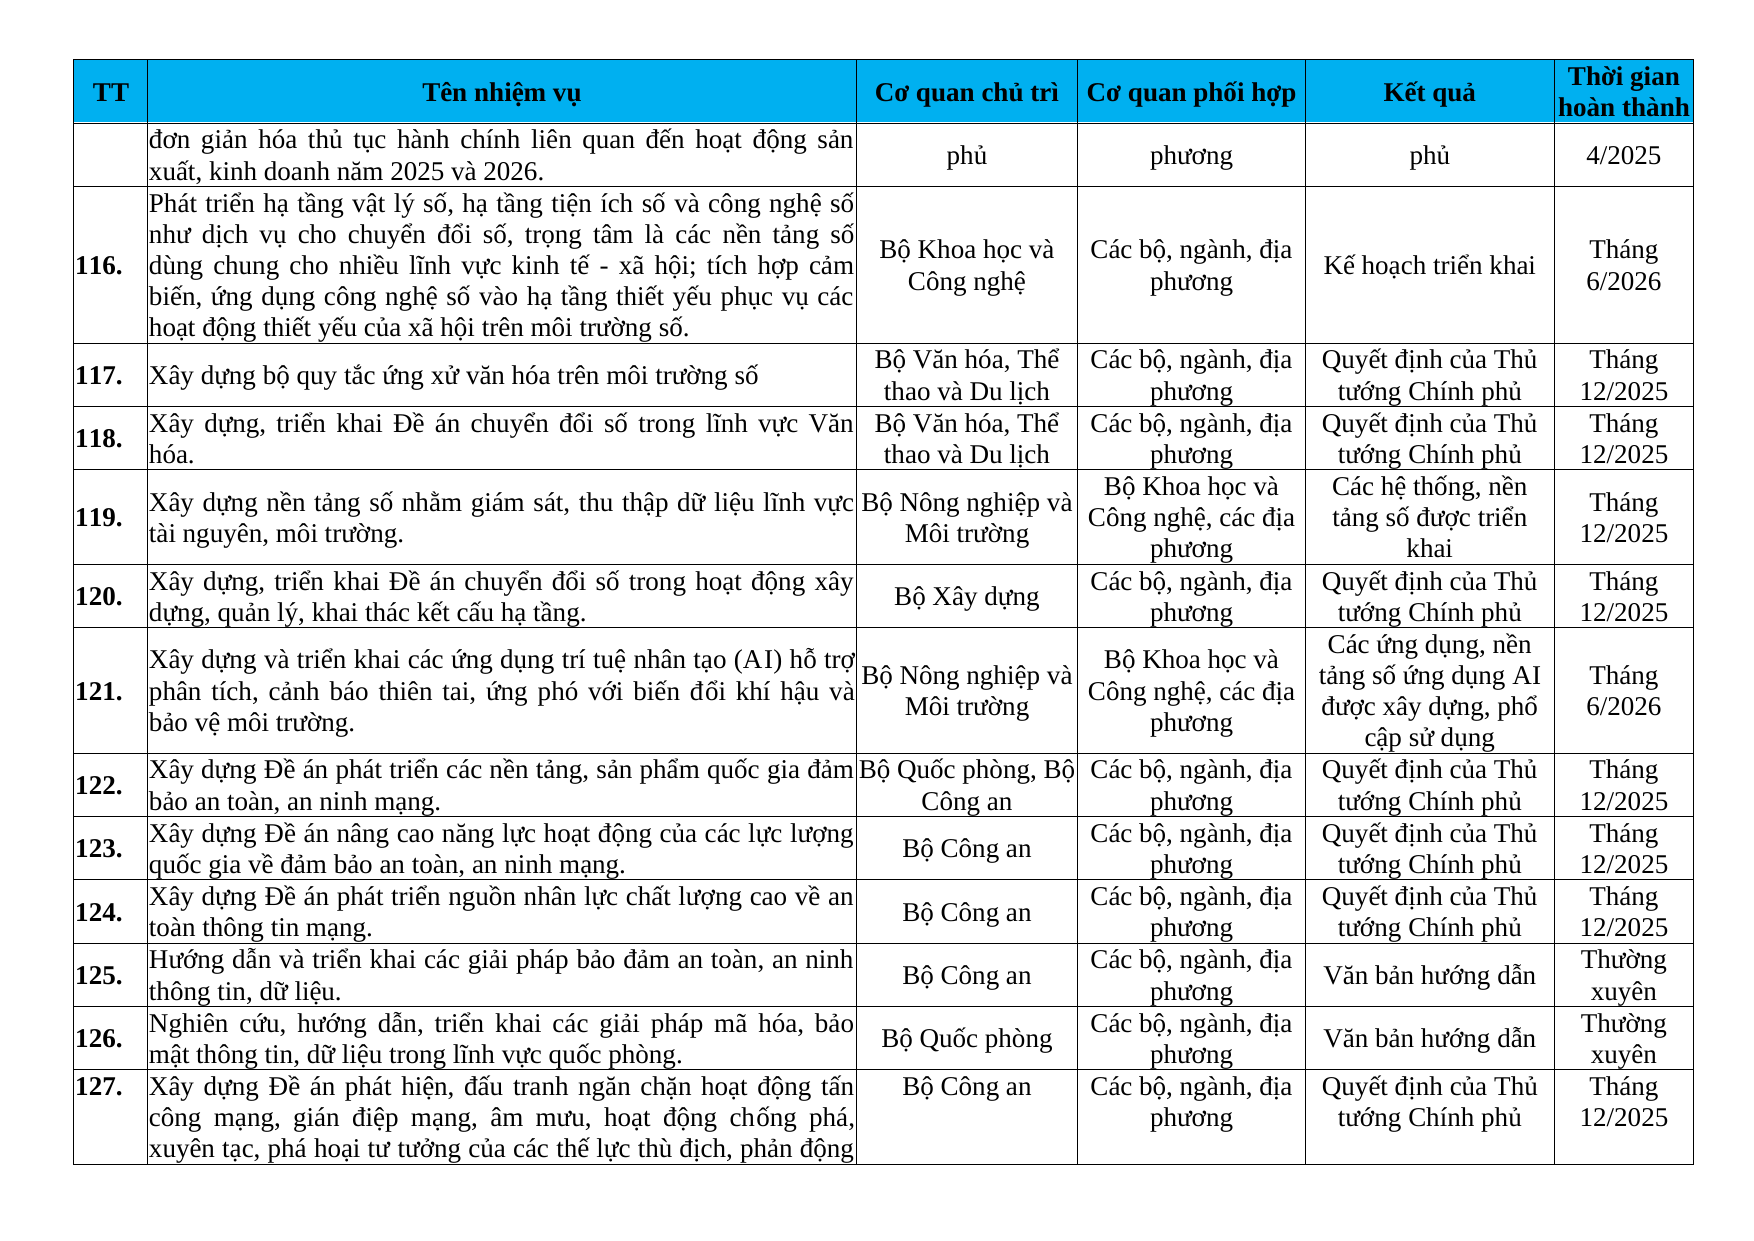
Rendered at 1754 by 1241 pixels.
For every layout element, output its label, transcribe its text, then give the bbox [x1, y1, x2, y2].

table_cell Quyết định của Thủ tướng Chính phủ [1306, 754, 1554, 816]
table_cell Thường xuyên [1555, 944, 1693, 1006]
table_cell Nghiên cứu, hướng dẫn, triển khai các giải pháp mã hóa, bảo mật thông tin, dữ liệu trong lĩnh vực quốc phòng. [148, 1007, 856, 1069]
table_cell Văn phòng Chính phủ [857, 124, 1077, 186]
table_cell [74, 1070, 147, 1164]
table_cell [74, 407, 147, 469]
table_cell [74, 124, 147, 186]
table_cell Bộ Công an [857, 944, 1077, 1006]
table_cell Tháng 12/2025 [1555, 817, 1693, 879]
table_cell Xây dựng và triển khai các ứng dụng trí tuệ nhân tạo (AI) hỗ trợ phân tích, cảnh báo thiên tai, ứng phó với biến đổi khí hậu và bảo vệ môi trường. [148, 628, 856, 753]
table_cell Bộ Nông nghiệp và Môi trường [857, 628, 1077, 753]
table_cell Nghị quyết của Chính phủ [1306, 124, 1554, 186]
table_header Cơ quan phối hợp [1078, 60, 1305, 122]
table_cell Tháng 12/2025 [1555, 1070, 1693, 1164]
table_cell [74, 565, 147, 627]
table_cell Hướng dẫn và triển khai các giải pháp bảo đảm an toàn, an ninh thông tin, dữ liệu. [148, 944, 856, 1006]
table_cell Tháng 6/2026 [1555, 187, 1693, 342]
table_cell Các bộ, ngành, địa phương [1078, 407, 1305, 469]
table_cell Các ứng dụng, nền tảng số ứng dụng AI được xây dựng, phổ cập sử dụng [1306, 628, 1554, 753]
table_cell [74, 470, 147, 564]
table_cell [74, 1007, 147, 1069]
table_cell [74, 817, 147, 879]
table_cell Quyết định của Thủ tướng Chính phủ [1306, 1070, 1554, 1164]
table_cell Các bộ, ngành, địa phương [1078, 1070, 1305, 1164]
table_cell Các bộ, ngành, địa phương [1078, 1007, 1305, 1069]
table_cell [74, 187, 147, 342]
table_cell Tháng 12/2025 [1555, 470, 1693, 564]
table_cell Bộ Văn hóa, Thể thao và Du lịch [857, 344, 1077, 406]
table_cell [148, 124, 856, 186]
table_header TT [74, 60, 147, 122]
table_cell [148, 1070, 856, 1164]
table_cell Bộ Công an [857, 1070, 1077, 1164]
table_cell Xây dựng Đề án nâng cao năng lực hoạt động của các lực lượng quốc gia về đảm bảo an toàn, an ninh mạng. [148, 817, 856, 879]
table_cell Tháng 12/2025 [1555, 754, 1693, 816]
table_cell Các bộ, ngành, địa phương [1078, 344, 1305, 406]
table_cell Văn bản hướng dẫn [1306, 944, 1554, 1006]
table_cell Xây dựng, triển khai Đề án chuyển đổi số trong hoạt động xây dựng, quản lý, khai thác kết cấu hạ tầng. [148, 565, 856, 627]
table_cell Xây dựng Đề án phát triển nguồn nhân lực chất lượng cao về an toàn thông tin mạng. [148, 880, 856, 943]
table_cell Kế hoạch triển khai [1306, 187, 1554, 342]
table_cell Xây dựng, triển khai Đề án chuyển đổi số trong lĩnh vực Văn hóa. [148, 407, 856, 469]
table_cell Quyết định của Thủ tướng Chính phủ [1306, 880, 1554, 943]
table_cell Các hệ thống, nền tảng số được triển khai [1306, 470, 1554, 564]
table_cell Tháng 4/2025 [1555, 124, 1693, 186]
table_cell Bộ Công an [857, 817, 1077, 879]
table_cell Bộ Nông nghiệp và Môi trường [857, 470, 1077, 564]
table_cell Các bộ, ngành, địa phương [1078, 944, 1305, 1006]
table_cell Bộ Khoa học và Công nghệ [857, 187, 1077, 342]
table_cell Các bộ, ngành, địa phương [1078, 754, 1305, 816]
table_cell Các bộ, ngành, địa phương [1078, 565, 1305, 627]
table_cell [74, 628, 147, 753]
table_cell Tháng 12/2025 [1555, 407, 1693, 469]
table_cell Bộ Công an [857, 880, 1077, 943]
table_cell Bộ Quốc phòng, Bộ Công an [857, 754, 1077, 816]
table_cell [74, 944, 147, 1006]
table_header Kết quả [1306, 60, 1554, 122]
table_cell Văn bản hướng dẫn [1306, 1007, 1554, 1069]
table_cell Các bộ, ngành, địa phương [1078, 817, 1305, 879]
table_cell Các bộ, ngành, địa phương [1078, 124, 1305, 186]
table_cell Tháng 12/2025 [1555, 344, 1693, 406]
table_cell Bộ Khoa học và Công nghệ, các địa phương [1078, 628, 1305, 753]
table_cell Tháng 12/2025 [1555, 565, 1693, 627]
table_header Tên nhiệm vụ [148, 60, 856, 122]
table_cell [74, 344, 147, 406]
table_cell Xây dựng Đề án phát triển các nền tảng, sản phẩm quốc gia đảm bảo an toàn, an ninh mạng. [148, 754, 856, 816]
table_cell Xây dựng bộ quy tắc ứng xử văn hóa trên môi trường số [148, 344, 856, 406]
table_header Cơ quan chủ trì [857, 60, 1077, 122]
table_cell Tháng 12/2025 [1555, 880, 1693, 943]
table_cell Quyết định của Thủ tướng Chính phủ [1306, 565, 1554, 627]
table_cell Các bộ, ngành, địa phương [1078, 880, 1305, 943]
table_cell Bộ Xây dựng [857, 565, 1077, 627]
table_cell Các bộ, ngành, địa phương [1078, 187, 1305, 342]
table_cell [74, 880, 147, 943]
table_cell Quyết định của Thủ tướng Chính phủ [1306, 407, 1554, 469]
table_cell Bộ Văn hóa, Thể thao và Du lịch [857, 407, 1077, 469]
table_cell [74, 754, 147, 816]
table_cell Tháng 6/2026 [1555, 628, 1693, 753]
table_cell Phát triển hạ tầng vật lý số, hạ tầng tiện ích số và công nghệ số như dịch vụ cho chuyển đổi số, trọng tâm là các nền tảng số dùng chung cho nhiều lĩnh vực kinh tế - xã hội; tích hợp cảm biến, ứng dụng công nghệ số vào hạ tầng thiết yếu phục vụ các hoạt động thiết yếu của xã hội trên môi trường số. [148, 187, 856, 342]
table_cell Quyết định của Thủ tướng Chính phủ [1306, 344, 1554, 406]
table_header Thời gian hoàn thành [1555, 60, 1693, 122]
table_cell Bộ Khoa học và Công nghệ, các địa phương [1078, 470, 1305, 564]
table_cell Xây dựng nền tảng số nhằm giám sát, thu thập dữ liệu lĩnh vực tài nguyên, môi trường. [148, 470, 856, 564]
table_cell Quyết định của Thủ tướng Chính phủ [1306, 817, 1554, 879]
table_cell Thường xuyên [1555, 1007, 1693, 1069]
table_cell Bộ Quốc phòng [857, 1007, 1077, 1069]
